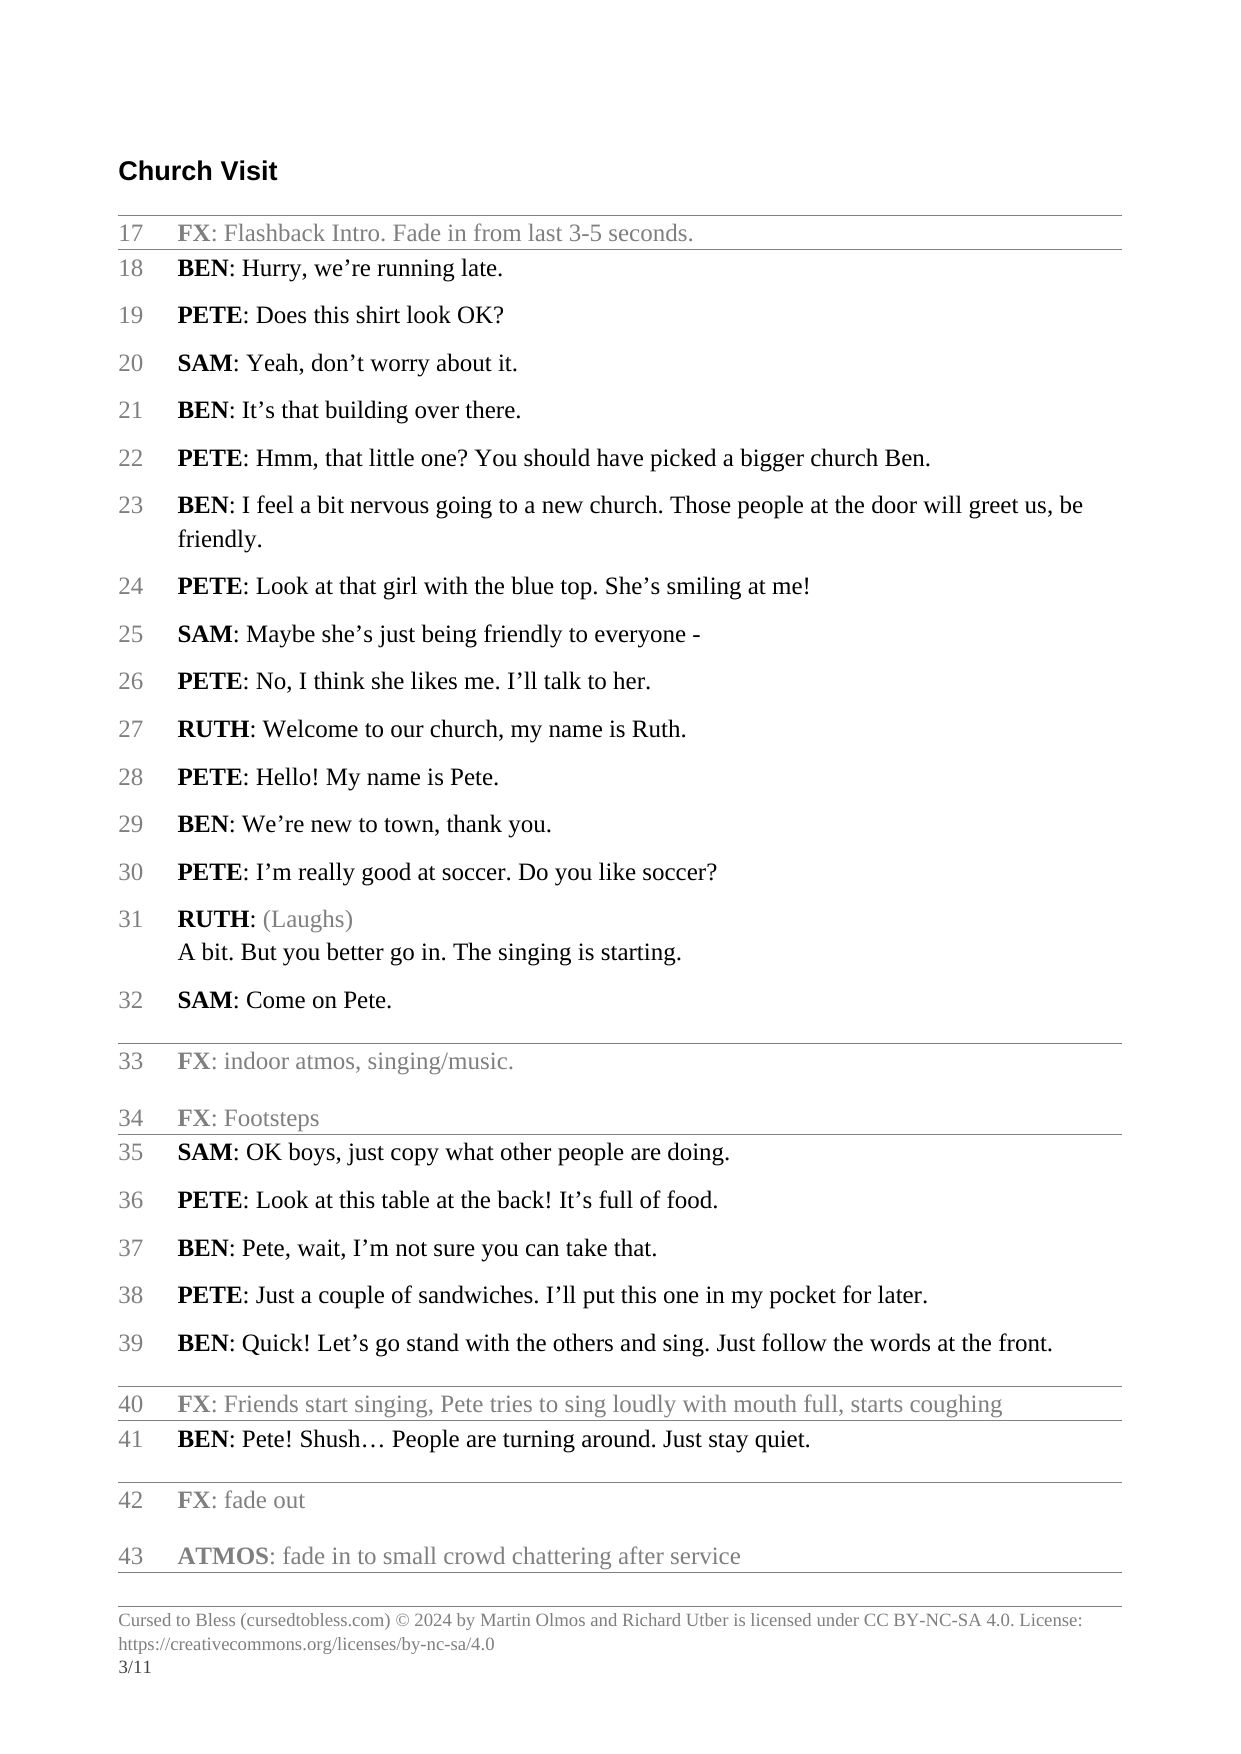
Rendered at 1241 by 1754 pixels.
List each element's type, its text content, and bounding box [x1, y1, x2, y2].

text PETE: Look at that girl with the blue top. She’s smiling at me! [118, 571, 1122, 600]
text RUTH: Welcome to our church, my name is Ruth. [118, 714, 1122, 743]
text BEN: We’re new to town, thank you. [118, 809, 1122, 838]
text BEN: I feel a bit nervous going to a new church. Those people at the door will greet us, be friendly. [118, 491, 1122, 552]
text BEN: It’s that building over there. [118, 395, 1122, 424]
text FX: Flashback Intro. Fade in from last 3-5 seconds. [118, 216, 1122, 249]
text PETE: Look at this table at the back! It’s full of food. [118, 1185, 1122, 1214]
text SAM: Yeah, don’t worry about it. [118, 348, 1122, 377]
text SAM: Come on Pete. [118, 985, 1122, 1014]
text BEN: Quick! Let’s go stand with the others and sing. Just follow the words at the front. [118, 1328, 1122, 1357]
text FX: indoor atmos, singing/music. [118, 1044, 1122, 1075]
text FX: fade out [118, 1483, 1122, 1514]
text BEN: Hurry, we’re running late. [118, 253, 1122, 281]
text PETE: Hmm, that little one? You should have picked a bigger church Ben. [118, 443, 1122, 472]
text ATMOS: fade in to small crowd chattering after service [118, 1538, 1122, 1572]
text PETE: I’m really good at soccer. Do you like soccer? [118, 857, 1122, 886]
text SAM: Maybe she’s just being friendly to everyone - [118, 619, 1122, 648]
subtitle Church Visit [118, 155, 1122, 187]
text BEN: Pete, wait, I’m not sure you can take that. [118, 1233, 1122, 1261]
text RUTH: (Laughs) A bit. But you better go in. The singing is starting. [118, 904, 1122, 966]
text PETE: Just a couple of sandwiches. I’ll put this one in my pocket for later. [118, 1280, 1122, 1309]
text SAM: OK boys, just copy what other people are doing. [118, 1137, 1122, 1166]
text FX: Footsteps [118, 1100, 1122, 1134]
text BEN: Pete! Shush… People are turning around. Just stay quiet. [118, 1424, 1122, 1452]
text PETE: Hello! My name is Pete. [118, 762, 1122, 790]
text FX: Friends start singing, Pete tries to sing loudly with mouth full, starts coughing [118, 1387, 1122, 1420]
text PETE: No, I think she likes me. I’ll talk to her. [118, 666, 1122, 695]
text PETE: Does this shirt look OK? [118, 300, 1122, 329]
